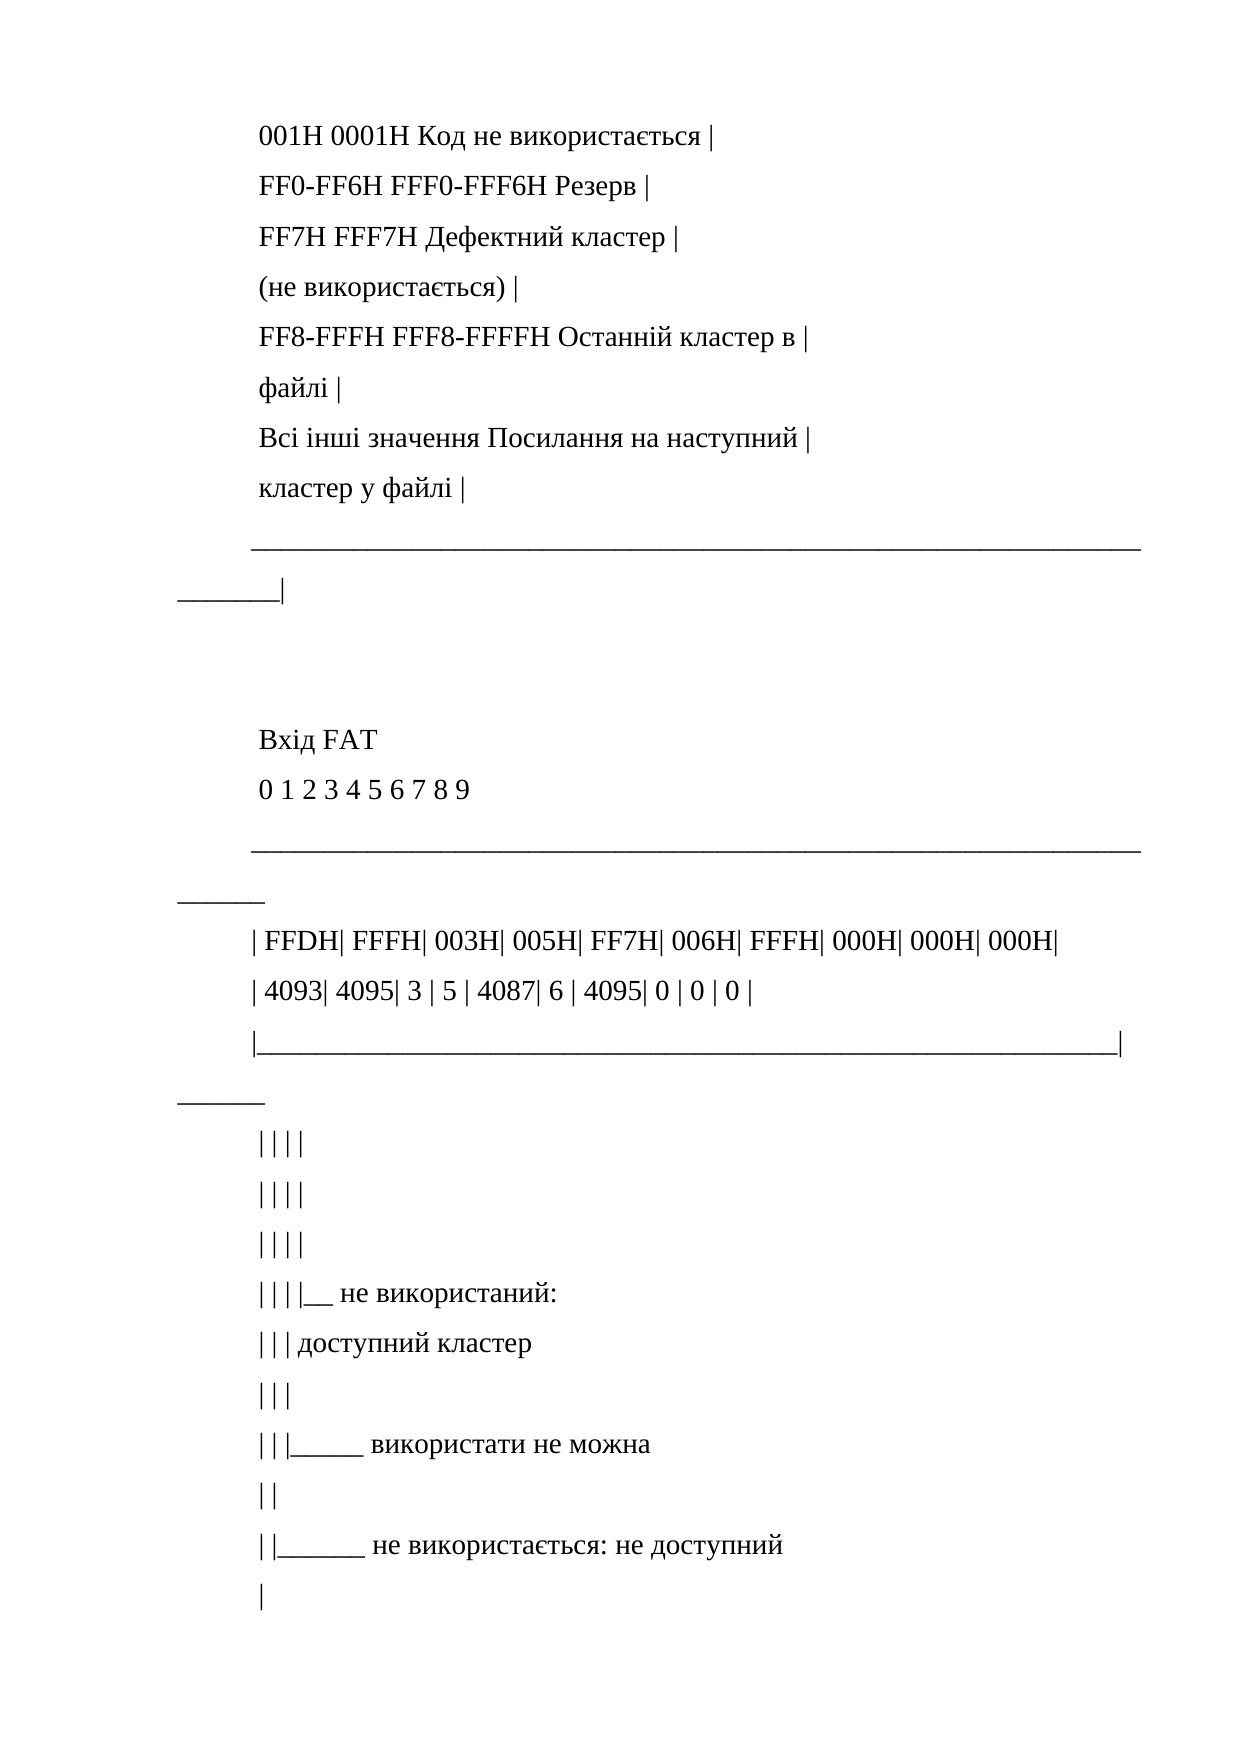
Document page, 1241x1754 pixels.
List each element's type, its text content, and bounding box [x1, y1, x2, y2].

text | FFDH| FFFH| 003H| 005H| FF7H| 006H| FFFH| 000H| 000H| 000H| [177, 923, 1152, 957]
text кластер у файлі | [177, 470, 1152, 504]
text файлі | [177, 370, 1152, 403]
text |___________________________________________________________|______ [177, 1024, 1152, 1108]
text | | | [177, 1376, 1152, 1409]
text FF7H FFF7H Дефектний кластер | [177, 219, 1152, 252]
text | | |_____ використати не можна [177, 1426, 1152, 1460]
text Всі інші значення Посилання на наступний | [177, 420, 1152, 453]
text ___________________________________________________________________ [177, 822, 1152, 906]
text | | | | [177, 1175, 1152, 1208]
text | |______ не використається: не доступний [177, 1527, 1152, 1560]
text | | | | [177, 1124, 1152, 1158]
text | | | | [177, 1225, 1152, 1258]
text ____________________________________________________________________| [177, 521, 1152, 604]
text FF0-FF6H FFF0-FFF6H Резерв | [177, 168, 1152, 202]
text | | [177, 1477, 1152, 1510]
text FF8-FFFH FFF8-FFFFH Останній кластер в | [177, 319, 1152, 353]
text Вхід FAT [177, 722, 1152, 755]
text (не використається) | [177, 269, 1152, 303]
text 0 1 2 3 4 5 6 7 8 9 [177, 772, 1152, 806]
text | | | |__ не використаний: [177, 1275, 1152, 1309]
text | 4093| 4095| 3 | 5 | 4087| 6 | 4095| 0 | 0 | 0 | [177, 973, 1152, 1007]
text 001H 0001H Код не використається | [177, 118, 1152, 152]
text | | | доступний кластер [177, 1326, 1152, 1359]
text | [177, 1577, 1152, 1611]
